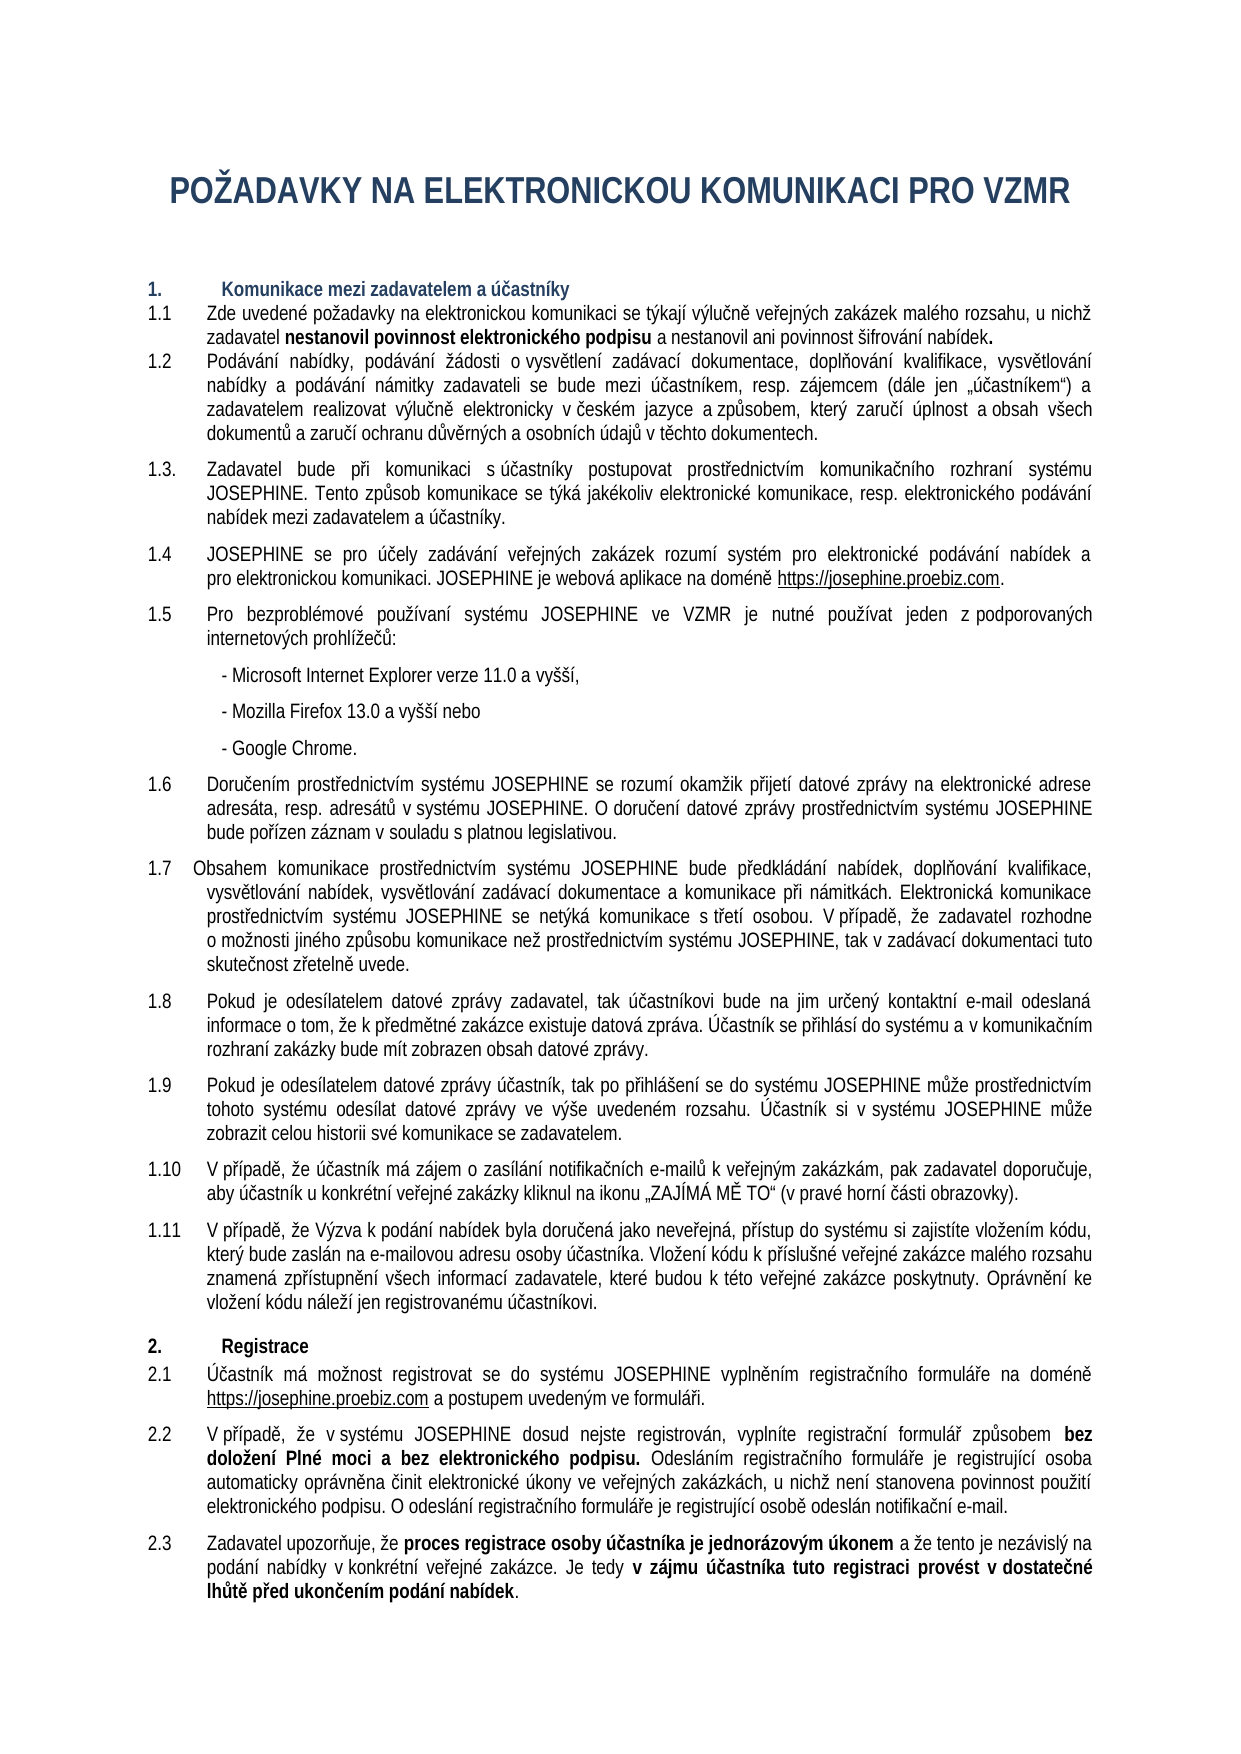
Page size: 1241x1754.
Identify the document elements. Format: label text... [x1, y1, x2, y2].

text 1.2 Podávání nabídky, podávání žádosti o vysvětlení zadávací dokumentace, doplňování kvalifikace, vysvětlování nabídky a podávání námitky zadavateli se bude mezi účastníkem, resp. zájemcem (dále jen „účastníkem“) a zadavatelem realizovat výlučně elektronicky v českém jazyce a způsobem, který zaručí úplnost a obsah všech dokumentů a zaručí ochranu důvěrných a osobních údajů v těchto dokumentech. [148, 349, 1093, 445]
text 1.3. Zadavatel bude při komunikaci s účastníky postupovat prostřednictvím komunikačního rozhraní systému JOSEPHINE. Tento způsob komunikace se týká jakékoliv elektronické komunikace, resp. elektronického podávání nabídek mezi zadavatelem a účastníky. [148, 457, 1093, 529]
text - Google Chrome. [148, 735, 1093, 759]
text - Mozilla Firefox 13.0 a vyšší nebo [148, 699, 1093, 723]
text 1.6 Doručením prostřednictvím systému JOSEPHINE se rozumí okamžik přijetí datové zprávy na elektronické adrese adresáta, resp. adresátů v systému JOSEPHINE. O doručení datové zprávy prostřednictvím systému JOSEPHINE bude pořízen záznam v souladu s platnou legislativou. [148, 772, 1093, 844]
text 2.3 Zadavatel upozorňuje, že proces registrace osoby účastníka je jednorázovým úkonem a že tento je nezávislý na podání nabídky v konkrétní veřejné zakázce. Je tedy v zájmu účastníka tuto registraci provést v dostatečné lhůtě před ukončením podání nabídek. [148, 1531, 1093, 1602]
subtitle 2. Registrace [148, 1334, 1093, 1358]
text - Microsoft Internet Explorer verze 11.0 a vyšší, [148, 662, 1093, 686]
subtitle 1. Komunikace mezi zadavatelem a účastníky [148, 277, 1093, 301]
text 1.10 V případě, že účastník má zájem o zasílání notifikačních e-mailů k veřejným zakázkám, pak zadavatel doporučuje, aby účastník u konkrétní veřejné zakázky kliknul na ikonu „ZAJÍMÁ MĚ TO“ (v pravé horní části obrazovky). [148, 1157, 1093, 1205]
text 2.2 V případě, že v systému JOSEPHINE dosud nejste registrován, vyplníte registrační formulář způsobem bez doložení Plné moci a bez elektronického podpisu. Odesláním registračního formuláře je registrující osoba automaticky oprávněna činit elektronické úkony ve veřejných zakázkách, u nichž není stanovena povinnost použití elektronického podpisu. O odeslání registračního formuláře je registrující osobě odeslán notifikační e-mail. [148, 1422, 1093, 1518]
text 1.11 V případě, že Výzva k podání nabídek byla doručená jako neveřejná, přístup do systému si zajistíte vložením kódu, který bude zaslán na e-mailovou adresu osoby účastníka. Vložení kódu k příslušné veřejné zakázce malého rozsahu znamená zpřístupnění všech informací zadavatele, které budou k této veřejné zakázce poskytnuty. Oprávnění ke vložení kódu náleží jen registrovanému účastníkovi. [148, 1218, 1093, 1313]
text 1.4 JOSEPHINE se pro účely zadávání veřejných zakázek rozumí systém pro elektronické podávání nabídek a pro elektronickou komunikaci. JOSEPHINE je webová aplikace na doméně https://josephine.proebiz.com. [148, 542, 1093, 589]
text 1.7 Obsahem komunikace prostřednictvím systému JOSEPHINE bude předkládání nabídek, doplňování kvalifikace, vysvětlování nabídek, vysvětlování zadávací dokumentace a komunikace při námitkách. Elektronická komunikace prostřednictvím systému JOSEPHINE se netýká komunikace s třetí osobou. V případě, že zadavatel rozhodne o možnosti jiného způsobu komunikace než prostřednictvím systému JOSEPHINE, tak v zadávací dokumentaci tuto skutečnost zřetelně uvede. [148, 856, 1093, 976]
text 1.1 Zde uvedené požadavky na elektronickou komunikaci se týkají výlučně veřejných zakázek malého rozsahu, u nichž zadavatel nestanovil povinnost elektronického podpisu a nestanovil ani povinnost šifrování nabídek. [148, 301, 1093, 349]
text 2.1 Účastník má možnost registrovat se do systému JOSEPHINE vyplněním registračního formuláře na doméně https://josephine.proebiz.com a postupem uvedeným ve formuláři. [148, 1362, 1093, 1410]
text 1.9 Pokud je odesílatelem datové zprávy účastník, tak po přihlášení se do systému JOSEPHINE může prostřednictvím tohoto systému odesílat datové zprávy ve výše uvedeném rozsahu. Účastník si v systému JOSEPHINE může zobrazit celou historii své komunikace se zadavatelem. [148, 1073, 1093, 1145]
text 1.5 Pro bezproblémové používaní systému JOSEPHINE ve VZMR je nutné používat jeden z podporovaných internetových prohlížečů: [148, 602, 1093, 650]
text 1.8 Pokud je odesílatelem datové zprávy zadavatel, tak účastníkovi bude na jim určený kontaktní e-mail odeslaná informace o tom, že k předmětné zakázce existuje datová zpráva. Účastník se přihlásí do systému a v komunikačním rozhraní zakázky bude mít zobrazen obsah datové zprávy. [148, 988, 1093, 1060]
subtitle POŽADAVKY NA ELEKTRONICKOU KOMUNIKACI PRO VZMR [148, 168, 1093, 211]
